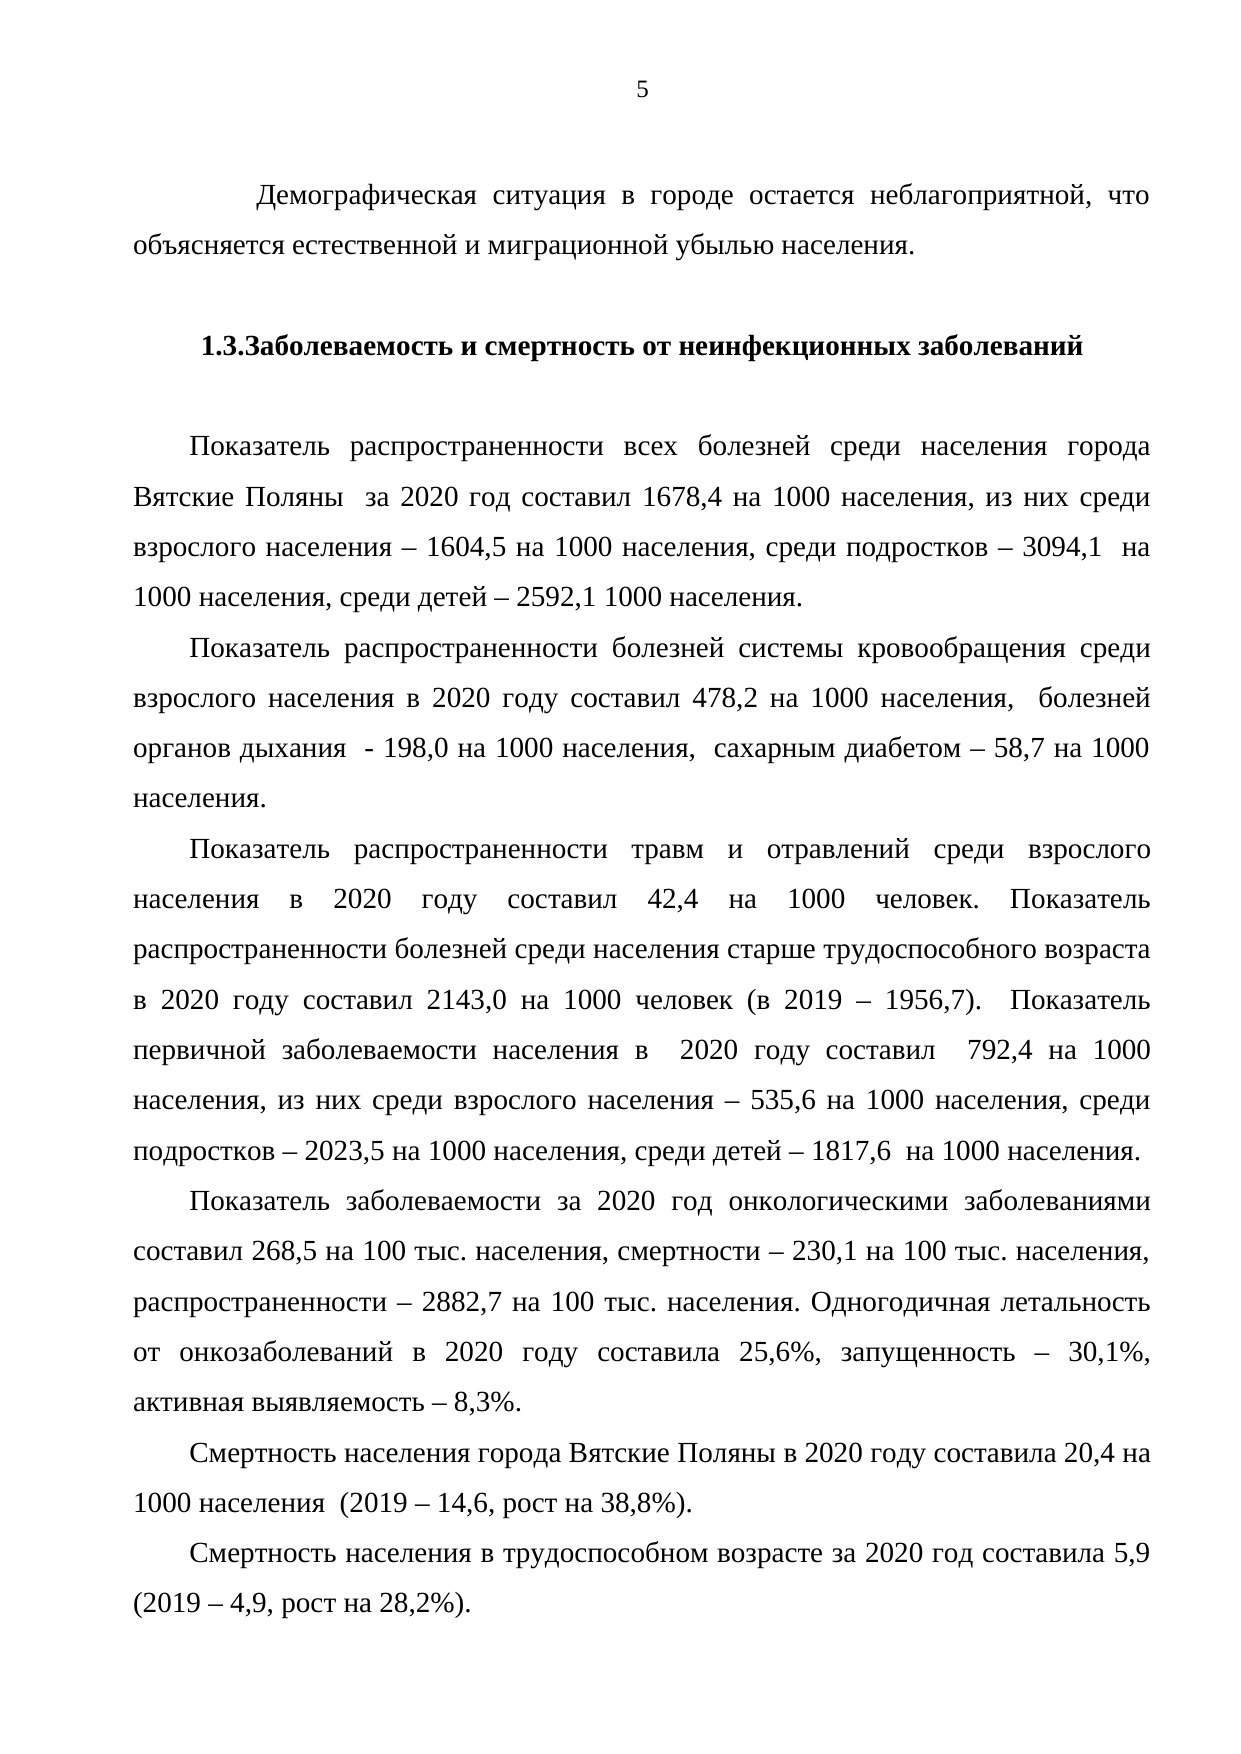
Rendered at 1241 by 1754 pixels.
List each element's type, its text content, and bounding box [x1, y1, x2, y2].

text Показатель заболеваемости за 2020 год онкологическими заболеваниями составил 268,5 на 100 тыс. населения, смертности – 230,1 на 100 тыс. населения, распространенности – 2882,7 на 100 тыс. населения. Одногодичная летальность от онкозаболеваний в 2020 году составила 25,6%, запущенность – 30,1%, активная выявляемость – 8,3%. [133, 1183, 1152, 1418]
text Показатель распространенности всех болезней среди населения города Вятские Поляны за 2020 год составил 1678,4 на 1000 населения, из них среди взрослого населения – 1604,5 на 1000 населения, среди подростков – 3094,1 на 1000 населения, среди детей – 2592,1 1000 населения. [133, 428, 1152, 613]
text Смертность населения в трудоспособном возрасте за 2020 год составила 5,9 (2019 – 4,9, рост на 28,2%). [133, 1535, 1152, 1619]
text 1.3.Заболеваемость и смертность от неинфекционных заболеваний [133, 328, 1152, 361]
text Показатель распространенности травм и отравлений среди взрослого населения в 2020 году составил 42,4 на 1000 человек. Показатель распространенности болезней среди населения старше трудоспособного возраста в 2020 году составил 2143,0 на 1000 человек (в 2019 – 1956,7). Показатель первичной заболеваемости населения в 2020 году составил 792,4 на 1000 населения, из них среди взрослого населения – 535,6 на 1000 населения, среди подростков – 2023,5 на 1000 населения, среди детей – 1817,6 на 1000 населения. [133, 831, 1152, 1166]
list Демографическая ситуация в городе остается неблагоприятной, что объясняется естественной и миграционной убылью населения. [133, 177, 1152, 261]
text Смертность населения города Вятские Поляны в 2020 году составила 20,4 на 1000 населения (2019 – 14,6, рост на 38,8%). [133, 1435, 1152, 1518]
text Показатель распространенности болезней системы кровообращения среди взрослого населения в 2020 году составил 478,2 на 1000 населения, болезней органов дыхания - 198,0 на 1000 населения, сахарным диабетом – 58,7 на 1000 населения. [133, 630, 1152, 814]
